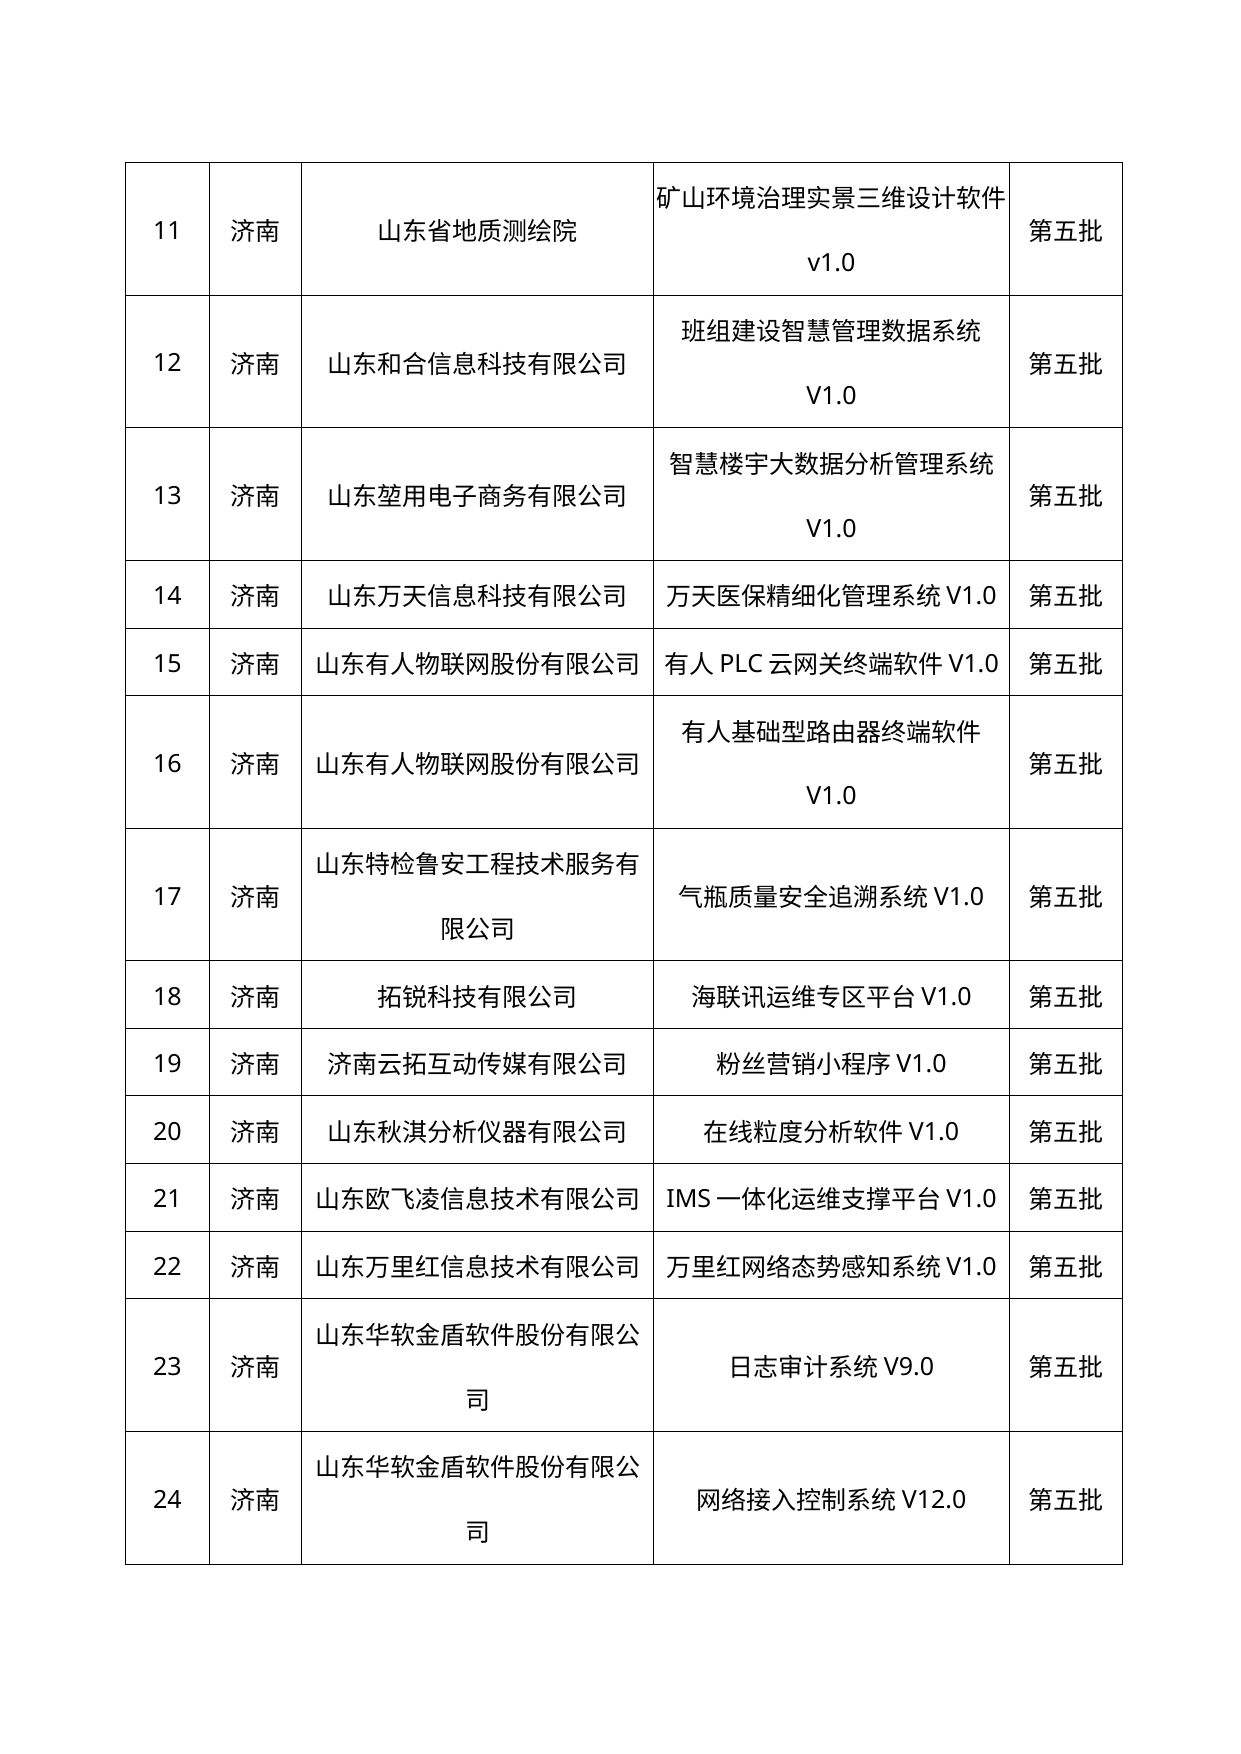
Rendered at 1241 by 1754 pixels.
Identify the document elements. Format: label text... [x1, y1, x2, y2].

table_cell 山东秋淇分析仪器有限公司 [302, 1096, 653, 1163]
table_cell 矿山环境治理实景三维设计软件v1.0 [654, 163, 1009, 294]
table_cell 第五批 [1010, 428, 1122, 560]
table_cell 16 [126, 696, 209, 828]
table_cell 山东特检鲁安工程技术服务有限公司 [302, 829, 653, 960]
table_cell 济南 [210, 1432, 301, 1563]
table_cell 济南 [210, 1299, 301, 1431]
table_cell 第五批 [1010, 696, 1122, 828]
table_cell 山东和合信息科技有限公司 [302, 296, 653, 427]
table_cell 24 [126, 1432, 209, 1563]
table_cell 山东欧飞凌信息技术有限公司 [302, 1164, 653, 1231]
table_cell 山东堃用电子商务有限公司 [302, 428, 653, 560]
table_cell 山东华软金盾软件股份有限公司 [302, 1432, 653, 1563]
table_cell 济南 [210, 696, 301, 828]
table_cell 山东万天信息科技有限公司 [302, 561, 653, 627]
table_cell 网络接入控制系统V12.0 [654, 1432, 1009, 1563]
table_cell 山东有人物联网股份有限公司 [302, 696, 653, 828]
table_cell 济南 [210, 961, 301, 1028]
table_cell 21 [126, 1164, 209, 1231]
table_cell 济南 [210, 163, 301, 294]
table_cell 第五批 [1010, 829, 1122, 960]
table_cell 第五批 [1010, 296, 1122, 427]
table_cell 在线粒度分析软件V1.0 [654, 1096, 1009, 1163]
table_cell 山东华软金盾软件股份有限公司 [302, 1299, 653, 1431]
table_cell 智慧楼宇大数据分析管理系统V1.0 [654, 428, 1009, 560]
table_cell 17 [126, 829, 209, 960]
table_cell 第五批 [1010, 163, 1122, 294]
table_cell 有人基础型路由器终端软件V1.0 [654, 696, 1009, 828]
table_cell 14 [126, 561, 209, 627]
table_cell 第五批 [1010, 561, 1122, 627]
table_cell 第五批 [1010, 1299, 1122, 1431]
table_cell 济南 [210, 1164, 301, 1231]
table_cell 万天医保精细化管理系统V1.0 [654, 561, 1009, 627]
table_cell 济南 [210, 1232, 301, 1298]
table_cell 济南 [210, 1029, 301, 1095]
table_cell 13 [126, 428, 209, 560]
table_cell 济南 [210, 1096, 301, 1163]
table_cell 第五批 [1010, 1232, 1122, 1298]
table_cell 第五批 [1010, 1096, 1122, 1163]
table_cell 19 [126, 1029, 209, 1095]
table_cell 气瓶质量安全追溯系统V1.0 [654, 829, 1009, 960]
table_cell 11 [126, 163, 209, 294]
table_cell 20 [126, 1096, 209, 1163]
table_cell 山东有人物联网股份有限公司 [302, 629, 653, 695]
table_cell 23 [126, 1299, 209, 1431]
table_cell 22 [126, 1232, 209, 1298]
table_cell IMS一体化运维支撑平台V1.0 [654, 1164, 1009, 1231]
table_cell 济南 [210, 428, 301, 560]
table_cell 第五批 [1010, 1432, 1122, 1563]
table_cell 山东省地质测绘院 [302, 163, 653, 294]
table_cell 海联讯运维专区平台V1.0 [654, 961, 1009, 1028]
table_cell 济南 [210, 561, 301, 627]
table_cell 第五批 [1010, 629, 1122, 695]
table_cell 万里红网络态势感知系统V1.0 [654, 1232, 1009, 1298]
table_cell 第五批 [1010, 1029, 1122, 1095]
table_cell 班组建设智慧管理数据系统V1.0 [654, 296, 1009, 427]
table_cell 济南 [210, 296, 301, 427]
table_cell 山东万里红信息技术有限公司 [302, 1232, 653, 1298]
table_cell 日志审计系统V9.0 [654, 1299, 1009, 1431]
table_cell 18 [126, 961, 209, 1028]
table_cell 济南云拓互动传媒有限公司 [302, 1029, 653, 1095]
table_cell 拓锐科技有限公司 [302, 961, 653, 1028]
table_cell 济南 [210, 629, 301, 695]
table_cell 有人PLC云网关终端软件V1.0 [654, 629, 1009, 695]
table_cell 15 [126, 629, 209, 695]
table_cell 12 [126, 296, 209, 427]
table_cell 济南 [210, 829, 301, 960]
table_cell 第五批 [1010, 961, 1122, 1028]
table_cell 第五批 [1010, 1164, 1122, 1231]
table_cell 粉丝营销小程序V1.0 [654, 1029, 1009, 1095]
